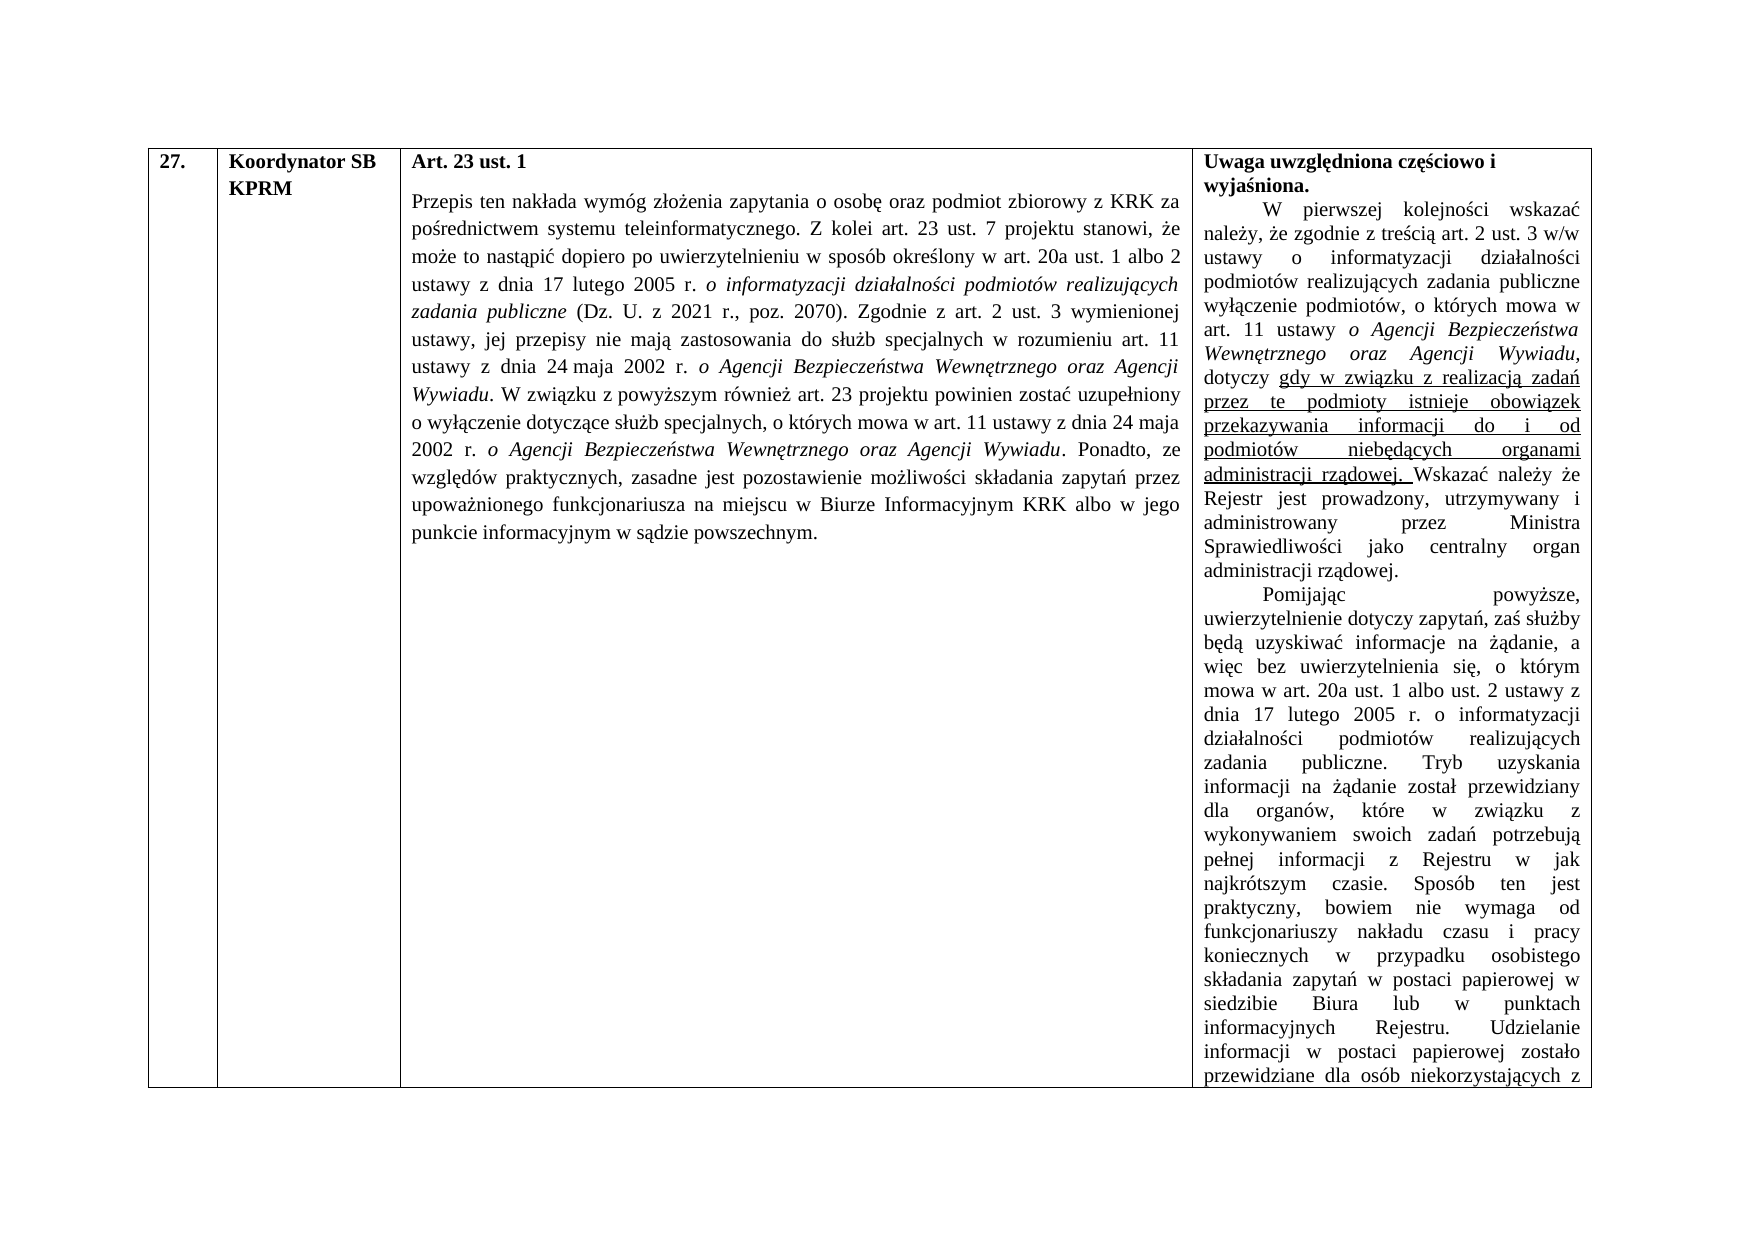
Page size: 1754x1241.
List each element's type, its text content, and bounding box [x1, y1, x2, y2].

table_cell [1193, 149, 1591, 1087]
table_cell Koordynator SB KPRM [218, 149, 400, 1087]
table_cell 27. [149, 149, 217, 1087]
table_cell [401, 149, 1192, 1087]
